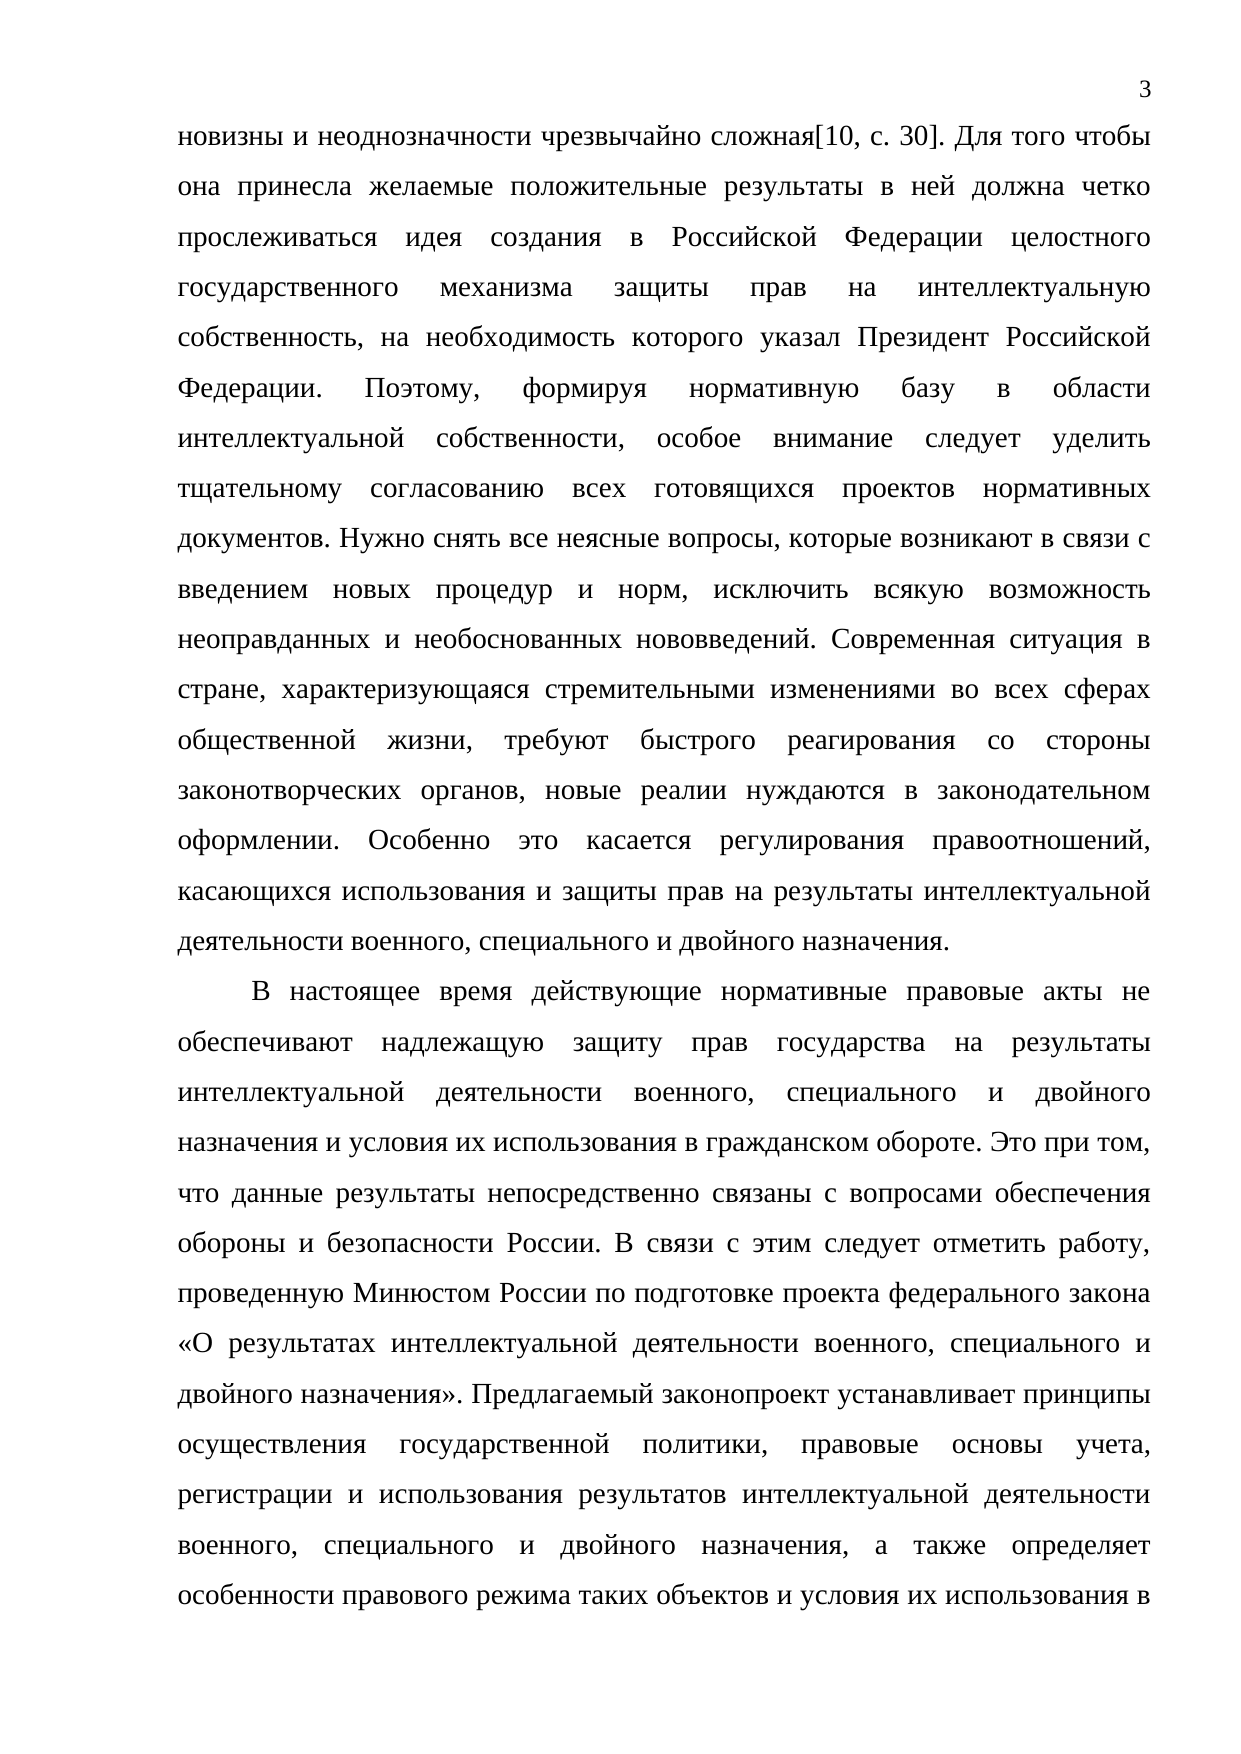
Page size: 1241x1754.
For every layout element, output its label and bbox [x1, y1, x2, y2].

text [177, 973, 1152, 1611]
text [177, 118, 1152, 957]
